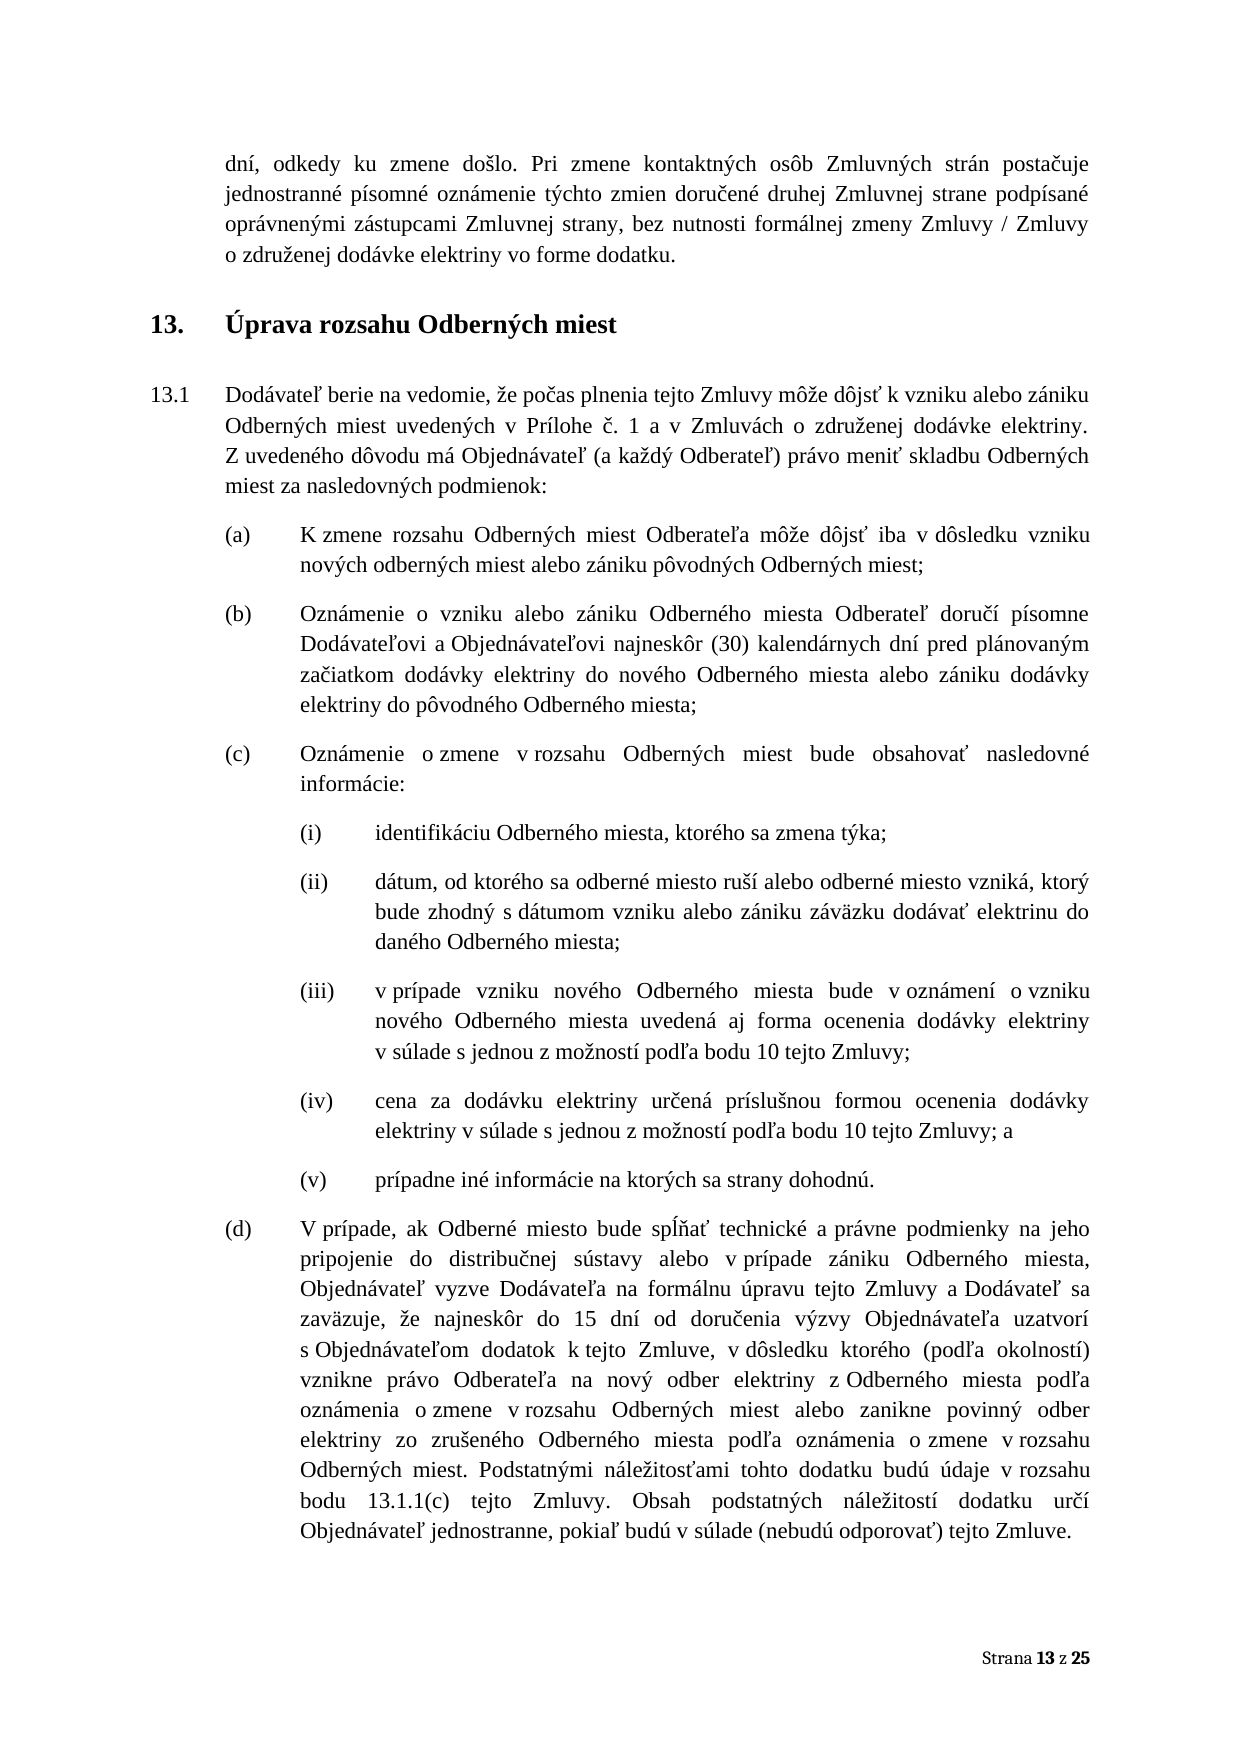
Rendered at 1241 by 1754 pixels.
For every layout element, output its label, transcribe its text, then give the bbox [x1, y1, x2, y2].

subtitle prípadne iné informácie na ktorých sa strany dohodnú. [300, 1166, 1090, 1192]
subtitle Úprava rozsahu Odberných miest [150, 308, 1090, 339]
subtitle Oznámenie o vzniku alebo zániku Odberného miesta Odberateľ doručí písomne Dodávateľovi a Objednávateľovi najneskôr (30) kalendárnych dní pred plánovaným začiatkom dodávky elektriny do nového Odberného miesta alebo zániku dodávky elektriny do pôvodného Odberného miesta; [225, 600, 1090, 717]
subtitle Dodávateľ berie na vedomie, že počas plnenia tejto Zmluvy môže dôjsť k vzniku alebo zániku Odberných miest uvedených v Prílohe č. 1 a v Zmluvách o združenej dodávke elektriny. Z uvedeného dôvodu má Objednávateľ (a každý Odberateľ) právo meniť skladbu Odberných miest za nasledovných podmienok: [150, 382, 1090, 498]
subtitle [150, 150, 1090, 267]
subtitle cena za dodávku elektriny určená príslušnou formou ocenenia dodávky elektriny v súlade s jednou z možností podľa bodu 10 tejto Zmluvy; a [300, 1087, 1090, 1143]
subtitle identifikáciu Odberného miesta, ktorého sa zmena týka; [300, 819, 1090, 845]
subtitle K zmene rozsahu Odberných miest Odberateľa môže dôjsť iba v dôsledku vzniku nových odberných miest alebo zániku pôvodných Odberných miest; [225, 521, 1090, 578]
subtitle v prípade vzniku nového Odberného miesta bude v oznámení o vzniku nového Odberného miesta uvedená aj forma ocenenia dodávky elektriny v súlade s jednou z možností podľa bodu 10 tejto Zmluvy; [300, 977, 1090, 1064]
subtitle V prípade, ak Odberné miesto bude spĺňať technické a právne podmienky na jeho pripojenie do distribučnej sústavy alebo v prípade zániku Odberného miesta, Objednávateľ vyzve Dodávateľa na formálnu úpravu tejto Zmluvy a Dodávateľ sa zaväzuje, že najneskôr do 15 dní od doručenia výzvy Objednávateľa uzatvorí s Objednávateľom dodatok k tejto Zmluve, v dôsledku ktorého (podľa okolností) vznikne právo Odberateľa na nový odber elektriny z Odberného miesta podľa oznámenia o zmene v rozsahu Odberných miest alebo zanikne povinný odber elektriny zo zrušeného Odberného miesta podľa oznámenia o zmene v rozsahu Odberných miest. Podstatnými náležitosťami tohto dodatku budú údaje v rozsahu bodu 13.1(c) tejto Zmluvy. Obsah podstatných náležitostí dodatku určí Objednávateľ jednostranne, pokiaľ budú v súlade (nebudú odporovať) tejto Zmluve. [225, 1215, 1090, 1543]
subtitle Oznámenie o zmene v rozsahu Odberných miest bude obsahovať nasledovné informácie: [225, 740, 1090, 796]
subtitle dátum, od ktorého sa odberné miesto ruší alebo odberné miesto vzniká, ktorý bude zhodný s dátumom vzniku alebo zániku záväzku dodávať elektrinu do daného Odberného miesta; [300, 868, 1090, 955]
